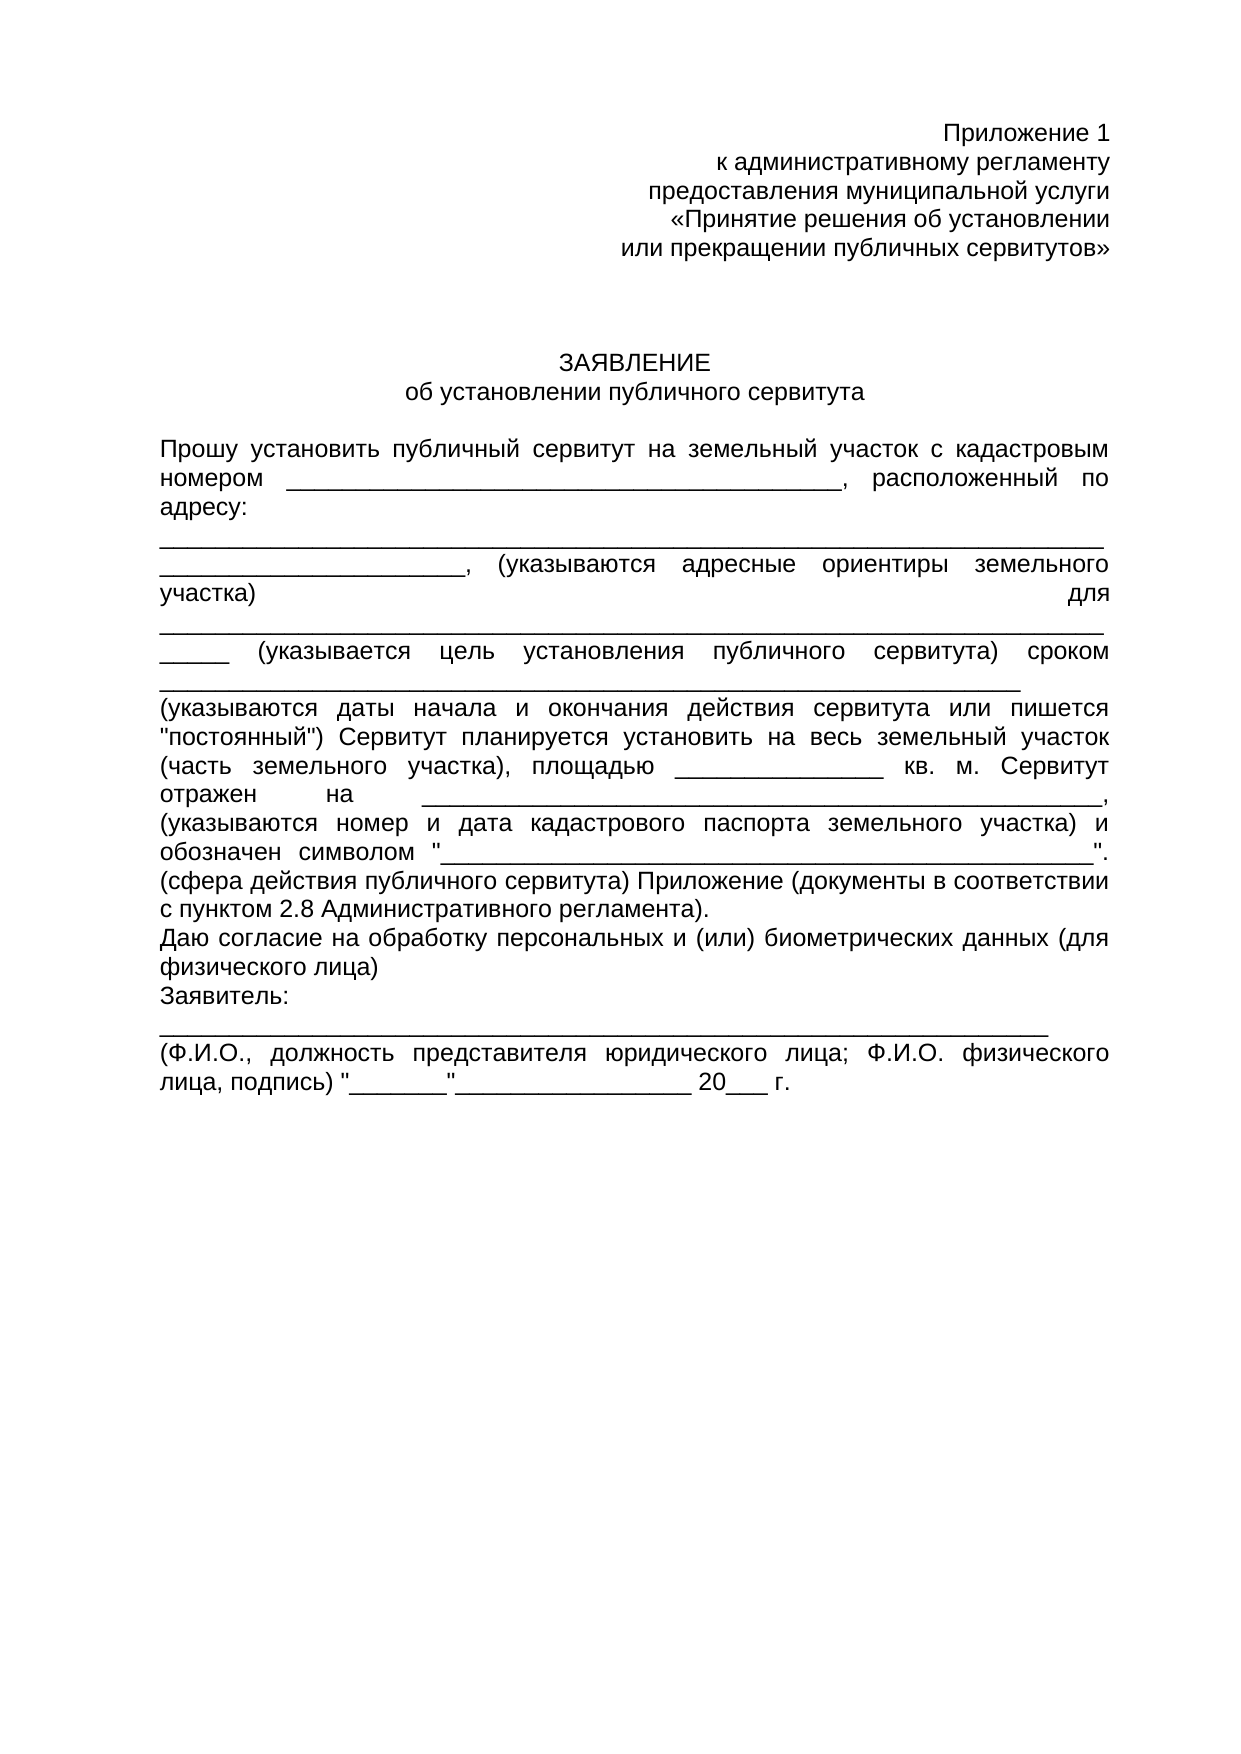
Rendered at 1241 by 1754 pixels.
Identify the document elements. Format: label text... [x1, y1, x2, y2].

text Заявитель: ________________________________________________________________ (Ф.И.О., должность представителя юридического лица; Ф.И.О. физического лица, подпись) "_______"_________________ 20___ г. [159, 981, 1110, 1096]
text к административному регламенту [159, 147, 1110, 176]
text ЗАЯВЛЕНИЕ [159, 348, 1110, 377]
text об установлении публичного сервитута [159, 377, 1110, 406]
text Даю согласие на обработку персональных и (или) биометрических данных (для физического лица) [159, 923, 1110, 981]
text предоставления муниципальной услуги [159, 176, 1110, 204]
text Прошу установить публичный сервитут на земельный участок с кадастровым номером ________________________________________, расположенный по адресу: __________________________________________________________________________________________, (указываются адресные ориентиры земельного участка) для _________________________________________________________________________ (указывается цель установления публичного сервитута) сроком ______________________________________________________________ (указываются даты начала и окончания действия сервитута или пишется "постоянный") Сервитут планируется установить на весь земельный участок (часть земельного участка), площадью _______________ кв. м. Сервитут отражен на _________________________________________________, (указываются номер и дата кадастрового паспорта земельного участка) и обозначен символом "_______________________________________________". (сфера действия публичного сервитута) Приложение (документы в соответствии с пунктом 2.8 Административного регламента). [159, 434, 1110, 923]
text Приложение 1 [159, 118, 1110, 147]
text «Принятие решения об установлении [159, 204, 1110, 233]
text или прекращении публичных сервитутов» [159, 233, 1110, 262]
